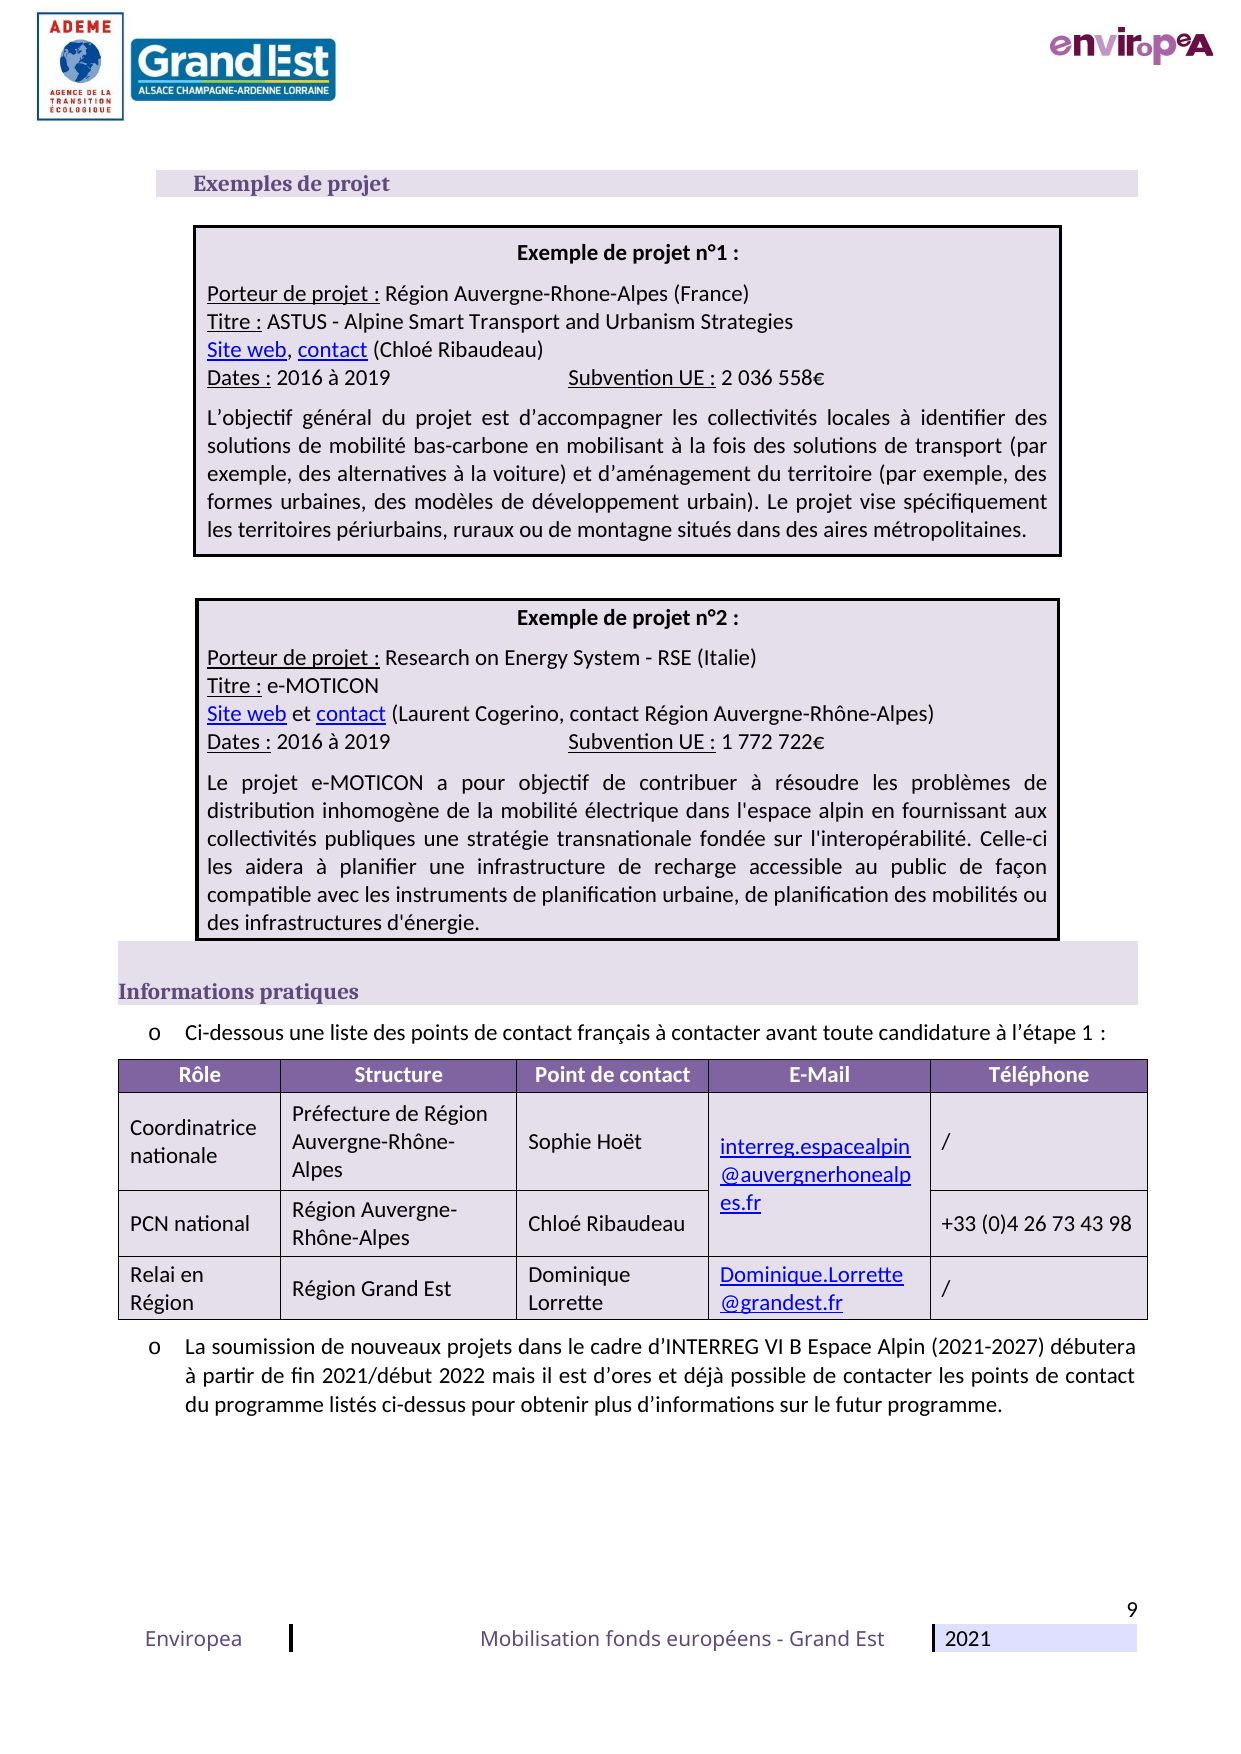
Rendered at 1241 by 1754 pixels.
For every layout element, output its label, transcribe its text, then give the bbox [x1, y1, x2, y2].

table_cell +33 (0)4 26 73 43 98 [931, 1191, 1147, 1256]
table_cell Chloé Ribaudeau [517, 1191, 708, 1256]
text Dates : 2016 à 2019 Subvention UE : 1 772 722€ [199, 722, 1057, 755]
text Le projet e-MOTICON a pour objectif de contribuer à résoudre les problèmes de distribution inhomogène de la mobilité électrique dans l'espace alpin en fournissant aux collectivités publiques une stratégie transnationale fondée sur l'interopérabilité. Celle-ci les aidera à planifier une infrastructure de recharge accessible au public de façon compatible avec les instruments de planification urbaine, de planification des mobilités ou des infrastructures d'énergie. [199, 763, 1057, 938]
subtitle Exemples de projet [156, 170, 1138, 197]
table_header Structure [281, 1060, 516, 1092]
subtitle Informations pratiques [118, 979, 1138, 1005]
table_cell Région Grand Est [281, 1257, 516, 1319]
table_header E-Mail [709, 1060, 930, 1092]
text Exemple de projet n°1 : [196, 228, 1059, 265]
text Titre : ASTUS - Alpine Smart Transport and Urbanism Strategies [196, 293, 1059, 321]
text Titre : e-MOTICON [199, 666, 1057, 694]
table_cell Région Auvergne-Rhône-Alpes [281, 1191, 516, 1256]
table_cell Relai en Région [119, 1257, 280, 1319]
text Site web, contact (Chloé Ribaudeau) [196, 321, 1059, 349]
table_cell / [931, 1257, 1147, 1319]
text L’objectif général du projet est d’accompagner les collectivités locales à identifier des solutions de mobilité bas-carbone en mobilisant à la fois des solutions de transport (par exemple, des alternatives à la voiture) et d’aménagement du territoire (par exemple, des formes urbaines, des modèles de développement urbain). Le projet vise spécifiquement les territoires périurbains, ruraux ou de montagne situés dans des aires métropolitaines. [196, 390, 1059, 554]
table_cell PCN national [119, 1191, 280, 1256]
table_cell Dominique.Lorrette@grandest.fr [709, 1257, 930, 1319]
table_header Téléphone [931, 1060, 1147, 1092]
text Porteur de projet : Région Auvergne-Rhone-Alpes (France) [196, 265, 1059, 293]
table_cell Sophie Hoët [517, 1093, 708, 1190]
table_cell Préfecture de Région Auvergne-Rhône-Alpes [281, 1093, 516, 1190]
table_cell Coordinatrice nationale [119, 1093, 280, 1190]
text Dates : 2016 à 2019 Subvention UE : 2 036 558€ [196, 349, 1059, 390]
picture [1050, 27, 1214, 65]
picture [25, 8, 339, 124]
text Site web et contact (Laurent Cogerino, contact Région Auvergne-Rhône-Alpes) [199, 694, 1057, 722]
table_cell / [931, 1093, 1147, 1190]
table_header Point de contact [517, 1060, 708, 1092]
text Porteur de projet : Research on Energy System - RSE (Italie) [199, 638, 1057, 666]
text Exemple de projet n°2 : [199, 601, 1057, 631]
table_cell interreg.espacealpin@auvergnerhonealpes.fr [709, 1093, 930, 1256]
table_cell Dominique Lorrette [517, 1257, 708, 1319]
list La soumission de nouveaux projets dans le cadre d’INTERREG VI B Espace Alpin (2021-2027) débutera à partir de fin 2021/début 2022 mais il est d’ores et déjà possible de contacter les points de contact du programme listés ci-dessus pour obtenir plus d’informations sur le futur programme. [148, 1332, 1138, 1418]
list Ci-dessous une liste des points de contact français à contacter avant toute candidature à l’étape 1 : [148, 1018, 1138, 1047]
table_header Rôle [119, 1060, 280, 1092]
